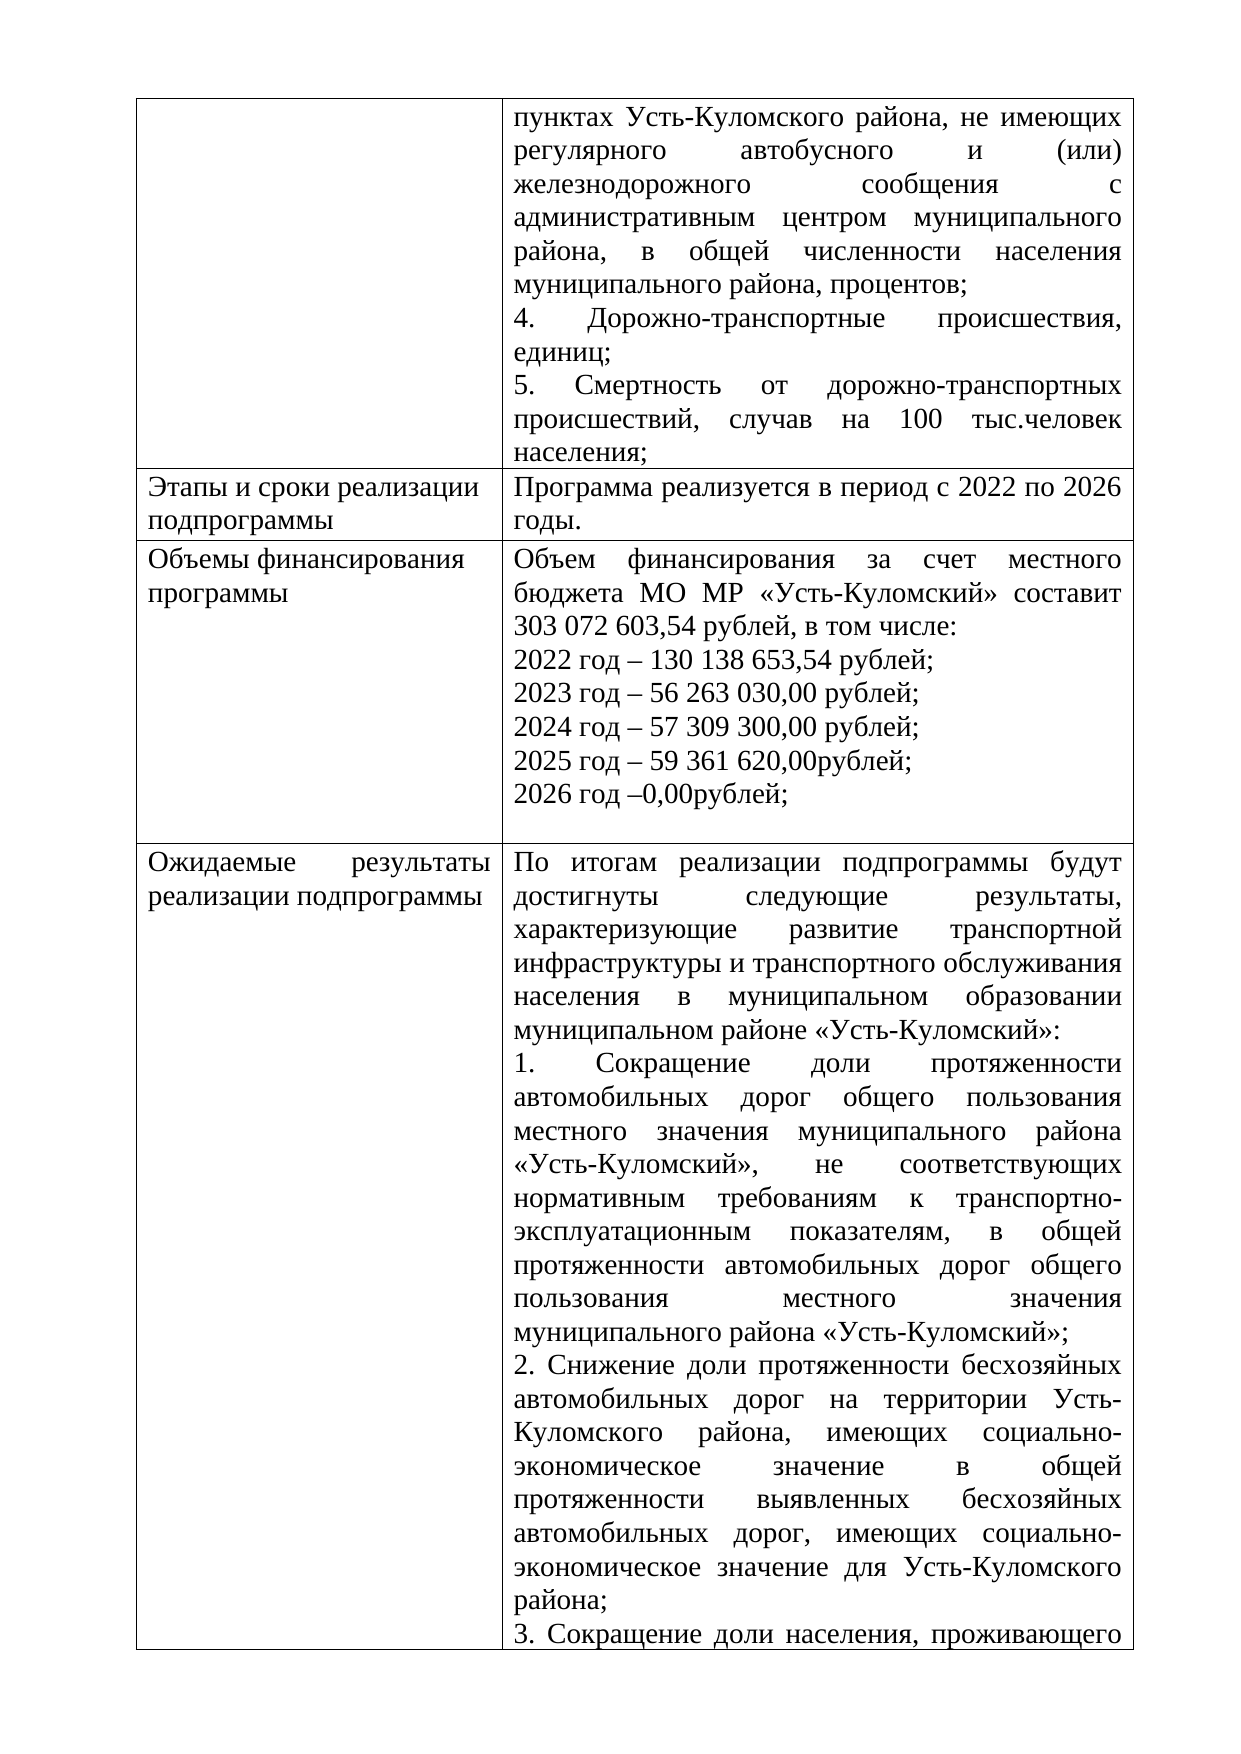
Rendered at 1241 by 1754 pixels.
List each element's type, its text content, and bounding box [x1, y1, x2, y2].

table_cell Объемы финансирования программы [137, 541, 502, 843]
table_cell Программа реализуется в период с 2022 по 2026 годы. [503, 469, 1133, 540]
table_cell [137, 844, 502, 1649]
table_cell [503, 99, 1133, 468]
table_cell Объем финансирования за счет местного бюджета МО МР «Усть-Куломский» составит 303 072 603,54 рублей, в том числе: 2022 год – 130 138 653,54 рублей; 2023 год – 56 263 030,00 рублей; 2024 год – 57 309 300,00 рублей; 2025 год – 59 361 620,00рублей; 2026 год –0,00рублей; [503, 541, 1133, 843]
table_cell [503, 844, 1133, 1649]
table_cell Этапы и сроки реализации подпрограммы [137, 469, 502, 540]
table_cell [137, 99, 502, 468]
